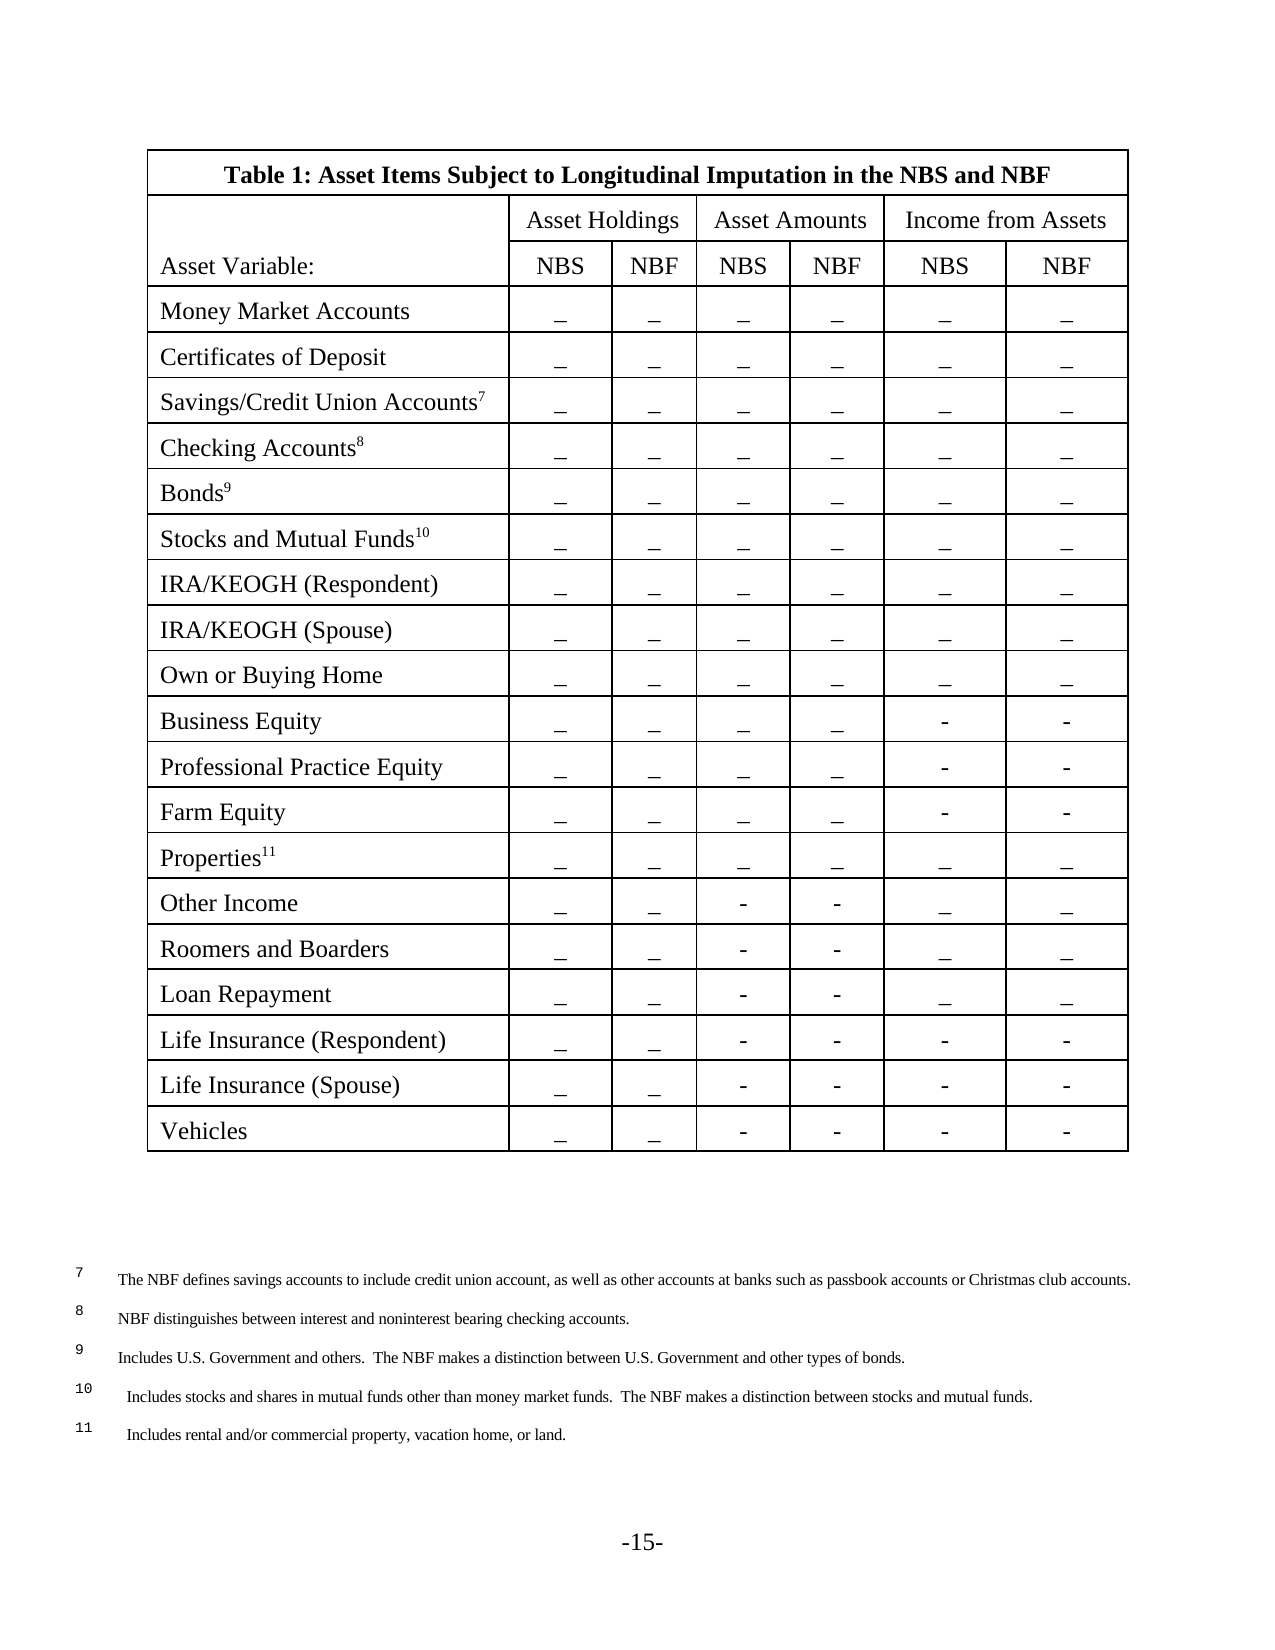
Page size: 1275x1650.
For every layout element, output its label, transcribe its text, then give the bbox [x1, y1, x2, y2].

table_cell _ [613, 287, 696, 331]
table_cell _ [697, 651, 789, 695]
table_cell _ [613, 970, 696, 1014]
table_cell - [697, 1016, 789, 1059]
table_cell Professional Practice Equity [148, 742, 508, 786]
table_cell Bonds [148, 469, 508, 513]
table_cell Checking Accounts [148, 424, 508, 467]
table_cell _ [697, 606, 789, 649]
table_cell _ [510, 1016, 611, 1059]
table_cell _ [510, 378, 611, 422]
table_cell _ [697, 287, 789, 331]
table_cell Farm Equity [148, 788, 508, 832]
table_cell _ [697, 469, 789, 513]
table_cell _ [1007, 970, 1127, 1014]
table_cell _ [1007, 651, 1127, 695]
table_cell _ [697, 515, 789, 558]
table_cell _ [885, 469, 1005, 513]
table_cell _ [697, 424, 789, 467]
table_cell _ [791, 606, 883, 649]
table_cell _ [1007, 333, 1127, 376]
table_cell _ [510, 788, 611, 832]
table_cell Asset Variable: [148, 240, 508, 285]
table_cell - [1007, 697, 1127, 741]
table_cell _ [1007, 469, 1127, 513]
table_cell _ [613, 333, 696, 376]
table_cell - [885, 697, 1005, 741]
table_cell _ [697, 742, 789, 786]
table_cell _ [510, 1107, 611, 1150]
table_cell _ [697, 333, 789, 376]
table_cell Savings/Credit Union Accounts [148, 378, 508, 422]
table_cell _ [1007, 925, 1127, 968]
table_cell - [885, 1107, 1005, 1150]
table_cell _ [1007, 515, 1127, 558]
table_cell NBS [885, 242, 1005, 285]
table_cell _ [1007, 879, 1127, 923]
table_cell Life Insurance (Respondent) [148, 1016, 508, 1059]
table_cell _ [613, 1107, 696, 1150]
table_cell Vehicles [148, 1107, 508, 1150]
table_cell NBS [510, 242, 611, 285]
table_cell _ [613, 1061, 696, 1105]
table_cell _ [510, 1061, 611, 1105]
table_cell Properties [148, 833, 508, 877]
table_cell _ [791, 742, 883, 786]
table_cell _ [613, 515, 696, 558]
table_cell _ [791, 515, 883, 558]
table_cell Asset Holdings [510, 196, 696, 240]
table_cell Business Equity [148, 697, 508, 741]
table_cell _ [510, 560, 611, 604]
table_cell _ [613, 742, 696, 786]
table_cell NBF [791, 242, 883, 285]
table_cell _ [613, 833, 696, 877]
table_cell - [885, 1016, 1005, 1059]
table_cell - [1007, 1016, 1127, 1059]
table_cell Loan Repayment [148, 970, 508, 1014]
table_cell Roomers and Boarders [148, 925, 508, 968]
table_cell _ [885, 515, 1005, 558]
table_cell _ [791, 287, 883, 331]
table_cell _ [885, 378, 1005, 422]
table_cell _ [510, 469, 611, 513]
table_cell _ [1007, 287, 1127, 331]
table_cell _ [1007, 560, 1127, 604]
table_cell _ [1007, 378, 1127, 422]
table_cell _ [885, 424, 1005, 467]
table_cell - [697, 970, 789, 1014]
table_cell _ [791, 424, 883, 467]
table_cell _ [1007, 606, 1127, 649]
table_cell _ [885, 333, 1005, 376]
table_cell _ [510, 651, 611, 695]
table_cell NBS [697, 242, 789, 285]
table_cell - [791, 925, 883, 968]
table_cell - [885, 1061, 1005, 1105]
table_cell _ [791, 469, 883, 513]
table_cell Stocks and Mutual Funds [148, 515, 508, 558]
table_cell _ [613, 606, 696, 649]
table_cell - [1007, 788, 1127, 832]
table_cell _ [613, 1016, 696, 1059]
table_cell _ [791, 697, 883, 741]
table_cell _ [885, 970, 1005, 1014]
table_cell - [1007, 742, 1127, 786]
table_cell - [1007, 1061, 1127, 1105]
table_cell _ [791, 560, 883, 604]
table_cell NBF [613, 242, 696, 285]
table_cell - [791, 1061, 883, 1105]
table_cell _ [613, 378, 696, 422]
table_cell _ [885, 606, 1005, 649]
table_cell _ [885, 560, 1005, 604]
table_cell _ [885, 287, 1005, 331]
table_cell _ [510, 287, 611, 331]
table_cell _ [510, 333, 611, 376]
table_cell _ [697, 788, 789, 832]
table_cell _ [791, 378, 883, 422]
table_cell - [885, 742, 1005, 786]
table_cell _ [885, 833, 1005, 877]
table_cell Money Market Accounts [148, 287, 508, 331]
table_cell - [697, 1061, 789, 1105]
table_cell NBF [1007, 242, 1127, 285]
table_cell _ [697, 378, 789, 422]
table_cell _ [613, 879, 696, 923]
table_cell - [791, 970, 883, 1014]
table_cell _ [613, 697, 696, 741]
table_cell [148, 196, 508, 240]
table_cell _ [613, 424, 696, 467]
table_cell _ [791, 333, 883, 376]
table_cell _ [885, 879, 1005, 923]
table_cell Own or Buying Home [148, 651, 508, 695]
table_cell _ [613, 469, 696, 513]
table_cell _ [697, 560, 789, 604]
table_cell _ [510, 515, 611, 558]
table_cell - [791, 1016, 883, 1059]
table_cell _ [791, 833, 883, 877]
table_cell IRA/KEOGH (Respondent) [148, 560, 508, 604]
table_cell _ [613, 560, 696, 604]
table_cell Certificates of Deposit [148, 333, 508, 376]
table_cell Life Insurance (Spouse) [148, 1061, 508, 1105]
table_cell Asset Amounts [697, 196, 883, 240]
table_cell _ [510, 925, 611, 968]
table_cell Income from Assets [885, 196, 1127, 240]
table_cell _ [791, 651, 883, 695]
table_cell - [791, 879, 883, 923]
table_cell _ [1007, 833, 1127, 877]
table_cell _ [510, 833, 611, 877]
table_cell Other Income [148, 879, 508, 923]
table_header Table 1: Asset Items Subject to Longitudinal Imputation in the NBS and NBF [148, 151, 1127, 194]
table_cell _ [885, 651, 1005, 695]
table_cell - [697, 925, 789, 968]
table_cell _ [613, 925, 696, 968]
table_cell _ [697, 833, 789, 877]
table_cell - [1007, 1107, 1127, 1150]
table_cell _ [510, 606, 611, 649]
table_cell _ [885, 925, 1005, 968]
table_cell _ [510, 879, 611, 923]
table_cell _ [510, 697, 611, 741]
table_cell _ [510, 742, 611, 786]
table_cell _ [697, 697, 789, 741]
table_cell _ [613, 788, 696, 832]
table_cell - [697, 1107, 789, 1150]
table_cell IRA/KEOGH (Spouse) [148, 606, 508, 649]
table_cell - [885, 788, 1005, 832]
table_cell - [697, 879, 789, 923]
table_cell _ [791, 788, 883, 832]
table_cell _ [510, 424, 611, 467]
table_cell _ [1007, 424, 1127, 467]
table_cell _ [510, 970, 611, 1014]
table_cell - [791, 1107, 883, 1150]
table_cell _ [613, 651, 696, 695]
